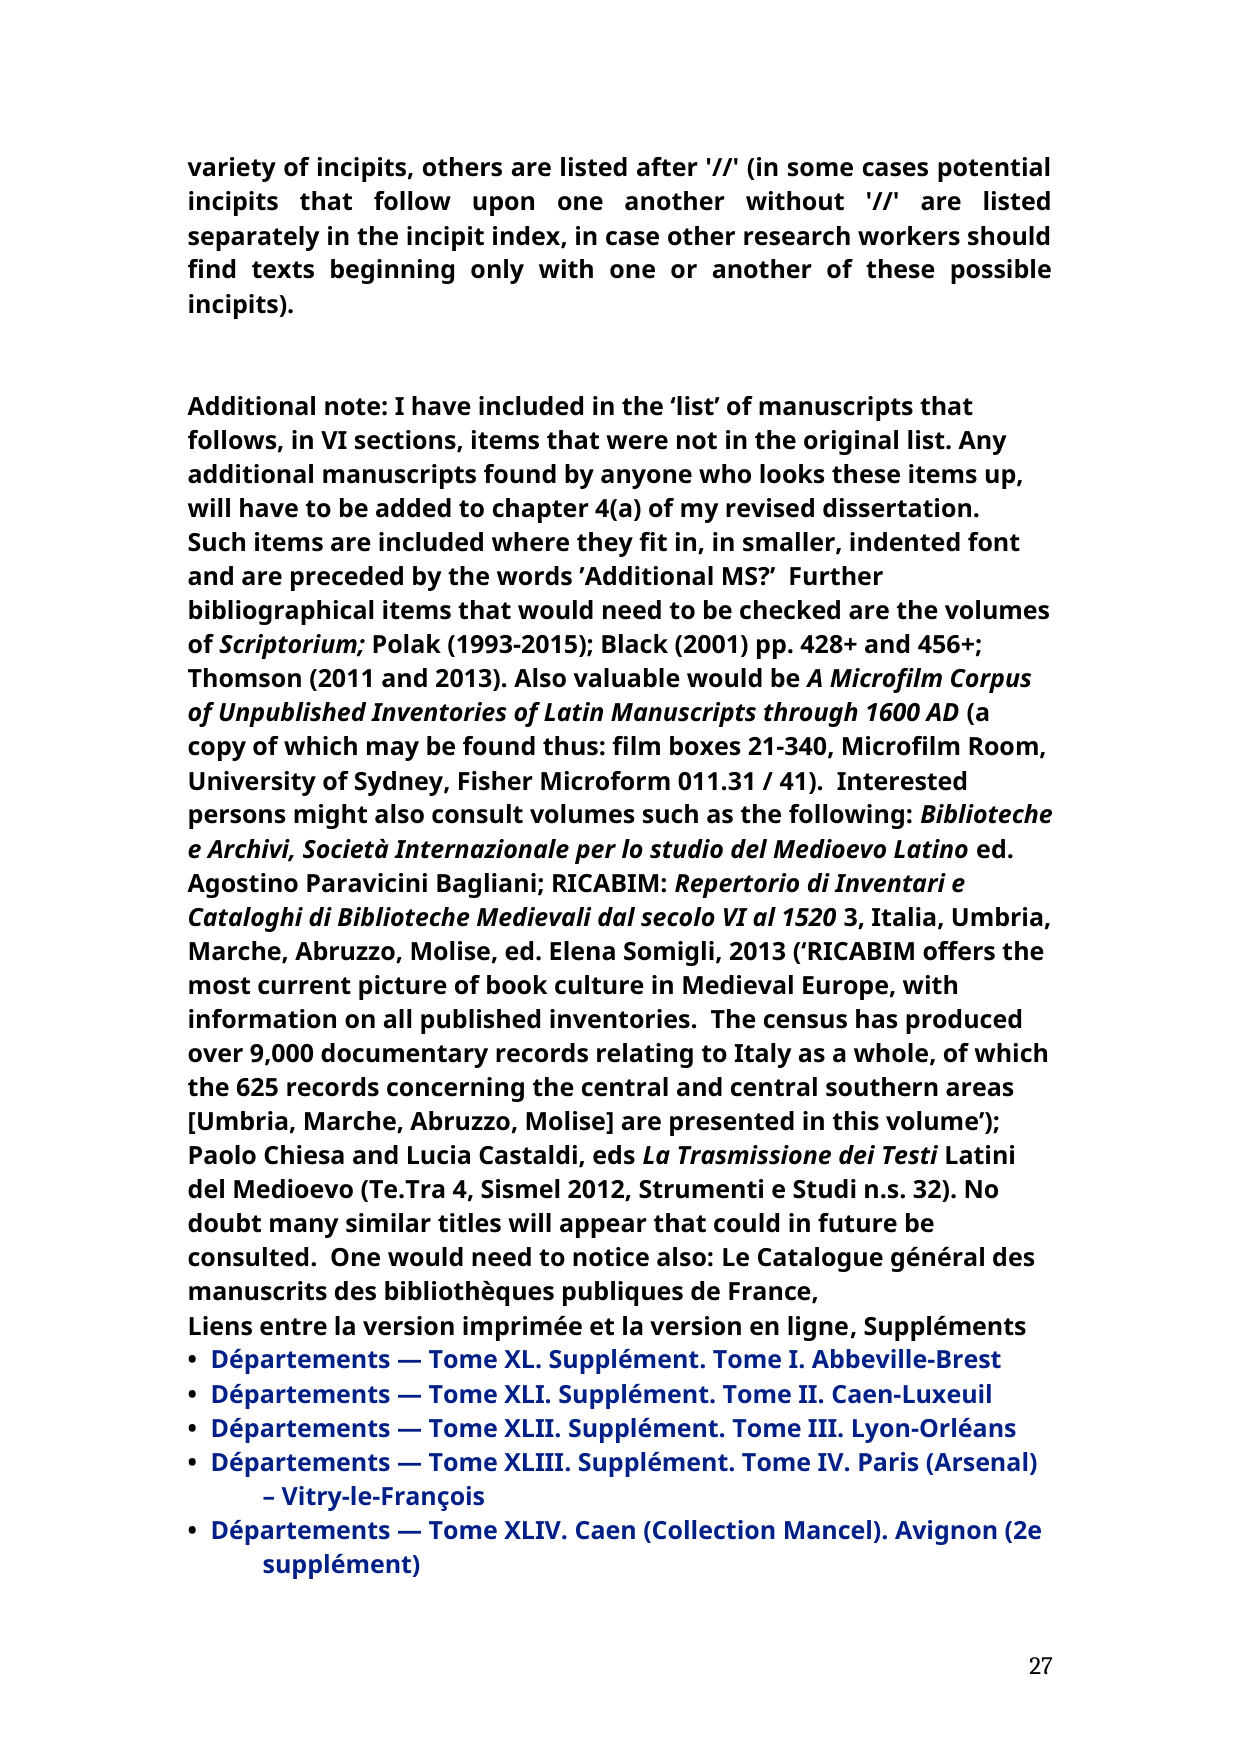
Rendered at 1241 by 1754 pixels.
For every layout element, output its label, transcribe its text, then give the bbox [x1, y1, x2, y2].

list Départements — Tome XLII. Supplément. Tome III. Lyon-Orléans [187, 1410, 1053, 1444]
list Départements — Tome XLI. Supplément. Tome II. Caen-Luxeuil [187, 1376, 1053, 1410]
text Liens entre la version imprimée et la version en ligne, Suppléments [187, 1308, 1053, 1342]
text Additional note: I have included in the ‘list’ of manuscripts that follows, in VI sections, items that were not in the original list. Any additional manuscripts found by anyone who looks these items up, will have to be added to chapter 4(a) of my revised dissertation. Such items are included where they fit in, in smaller, indented font and are preceded by the words ’Additional MS?’ Further bibliographical items that would need to be checked are the volumes of Scriptorium; Polak (1993-2015); Black (2001) pp. 428+ and 456+; Thomson (2011 and 2013). Also valuable would be A Microfilm Corpus of Unpublished Inventories of Latin Manuscripts through 1600 AD (a copy of which may be found thus: film boxes 21-340, Microfilm Room, University of Sydney, Fisher Microform 011.31 / 41). Interested persons might also consult volumes such as the following: Biblioteche e Archivi, Società Internazionale per lo studio del Medioevo Latino ed. Agostino Paravicini Bagliani; RICABIM: Repertorio di Inventari e Cataloghi di Biblioteche Medievali dal secolo VI al 1520 3, Italia, Umbria, Marche, Abruzzo, Molise, ed. Elena Somigli, 2013 (‘RICABIM offers the most current picture of book culture in Medieval Europe, with information on all published inventories. The census has produced over 9,000 documentary records relating to Italy as a whole, of which the 625 records concerning the central and central southern areas [Umbria, Marche, Abruzzo, Molise] are presented in this volume’); Paolo Chiesa and Lucia Castaldi, eds La Trasmissione dei Testi Latini del Medioevo (Te.Tra 4, Sismel 2012, Strumenti e Studi n.s. 32). No doubt many similar titles will appear that could in future be consulted. One would need to notice also: Le Catalogue général des manuscrits des bibliothèques publiques de France, [187, 388, 1053, 1308]
list Départements — Tome XL. Supplément. Tome I. Abbeville-Brest [187, 1342, 1053, 1376]
list Départements — Tome XLIV. Caen (Collection Mancel). Avignon (2e supplément) [187, 1512, 1053, 1581]
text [187, 150, 1053, 320]
list Départements — Tome XLIII. Supplément. Tome IV. Paris (Arsenal) – Vitry-le-François [187, 1444, 1053, 1512]
